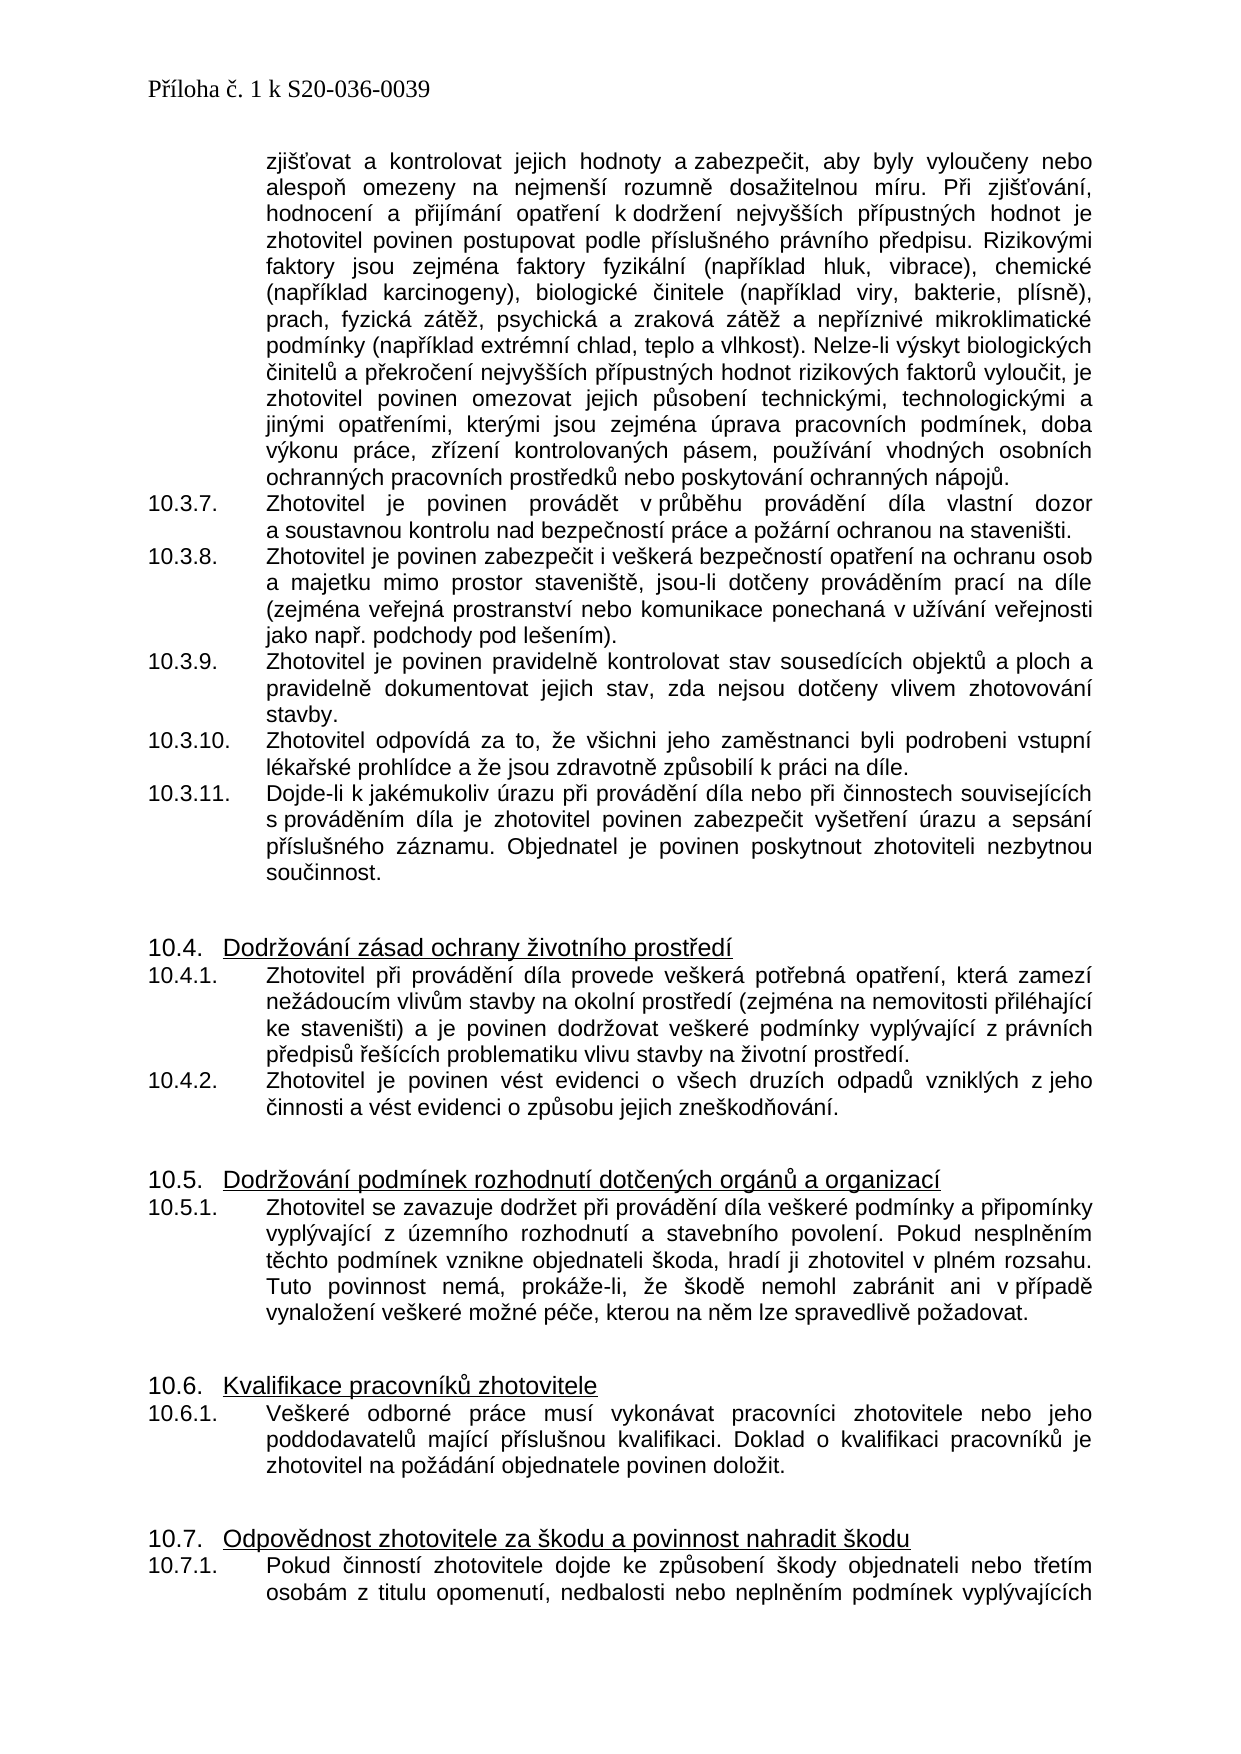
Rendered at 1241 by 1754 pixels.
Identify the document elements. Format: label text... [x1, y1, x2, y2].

list Dodržování podmínek rozhodnutí dotčených orgánů a organizací [148, 1165, 1093, 1194]
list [148, 1552, 1093, 1605]
list Dodržování zásad ochrany životního prostředí [148, 933, 1093, 962]
list Zhotovitel se zavazuje dodržet při provádění díla veškeré podmínky a připomínky vyplývající z územního rozhodnutí a stavebního povolení. Pokud nesplněním těchto podmínek vznikne objednateli škoda, hradí ji zhotovitel v plném rozsahu. Tuto povinnost nemá, prokáže-li, že škodě nemohl zabránit ani v případě vynaložení veškeré možné péče, kterou na něm lze spravedlivě požadovat. [148, 1194, 1093, 1326]
list Zhotovitel je povinen vést evidenci o všech druzích odpadů vzniklých z jeho činnosti a vést evidenci o způsobu jejich zneškodňování. [148, 1067, 1093, 1120]
list Dojde-li k jakémukoliv úrazu při provádění díla nebo při činnostech souvisejících s prováděním díla je zhotovitel povinen zabezpečit vyšetření úrazu a sepsání příslušného záznamu. Objednatel je povinen poskytnout zhotoviteli nezbytnou součinnost. [148, 780, 1093, 886]
list Kvalifikace pracovníků zhotovitele [148, 1371, 1093, 1399]
list Zhotovitel při provádění díla provede veškerá potřebná opatření, která zamezí nežádoucím vlivům stavby na okolní prostředí (zejména na nemovitosti přiléhající ke staveništi) a je povinen dodržovat veškeré podmínky vyplývající z právních předpisů řešících problematiku vlivu stavby na životní prostředí. [148, 962, 1093, 1067]
list Zhotovitel je povinen pravidelně kontrolovat stav sousedících objektů a ploch a pravidelně dokumentovat jejich stav, zda nejsou dotčeny vlivem zhotovování stavby. [148, 648, 1093, 727]
list Veškeré odborné práce musí vykonávat pracovníci zhotovitele nebo jeho poddodavatelů mající příslušnou kvalifikaci. Doklad o kvalifikaci pracovníků je zhotovitel na požádání objednatele povinen doložit. [148, 1399, 1093, 1479]
list Zhotovitel je povinen provádět v průběhu provádění díla vlastní dozor a soustavnou kontrolu nad bezpečností práce a požární ochranou na staveništi. [148, 490, 1093, 543]
list Odpovědnost zhotovitele za škodu a povinnost nahradit škodu [148, 1524, 1093, 1552]
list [148, 148, 1093, 490]
list Zhotovitel je povinen zabezpečit i veškerá bezpečností opatření na ochranu osob a majetku mimo prostor staveniště, jsou-li dotčeny prováděním prací na díle (zejména veřejná prostranství nebo komunikace ponechaná v užívání veřejnosti jako např. podchody pod lešením). [148, 543, 1093, 648]
list Zhotovitel odpovídá za to, že všichni jeho zaměstnanci byli podrobeni vstupní lékařské prohlídce a že jsou zdravotně způsobilí k práci na díle. [148, 727, 1093, 780]
